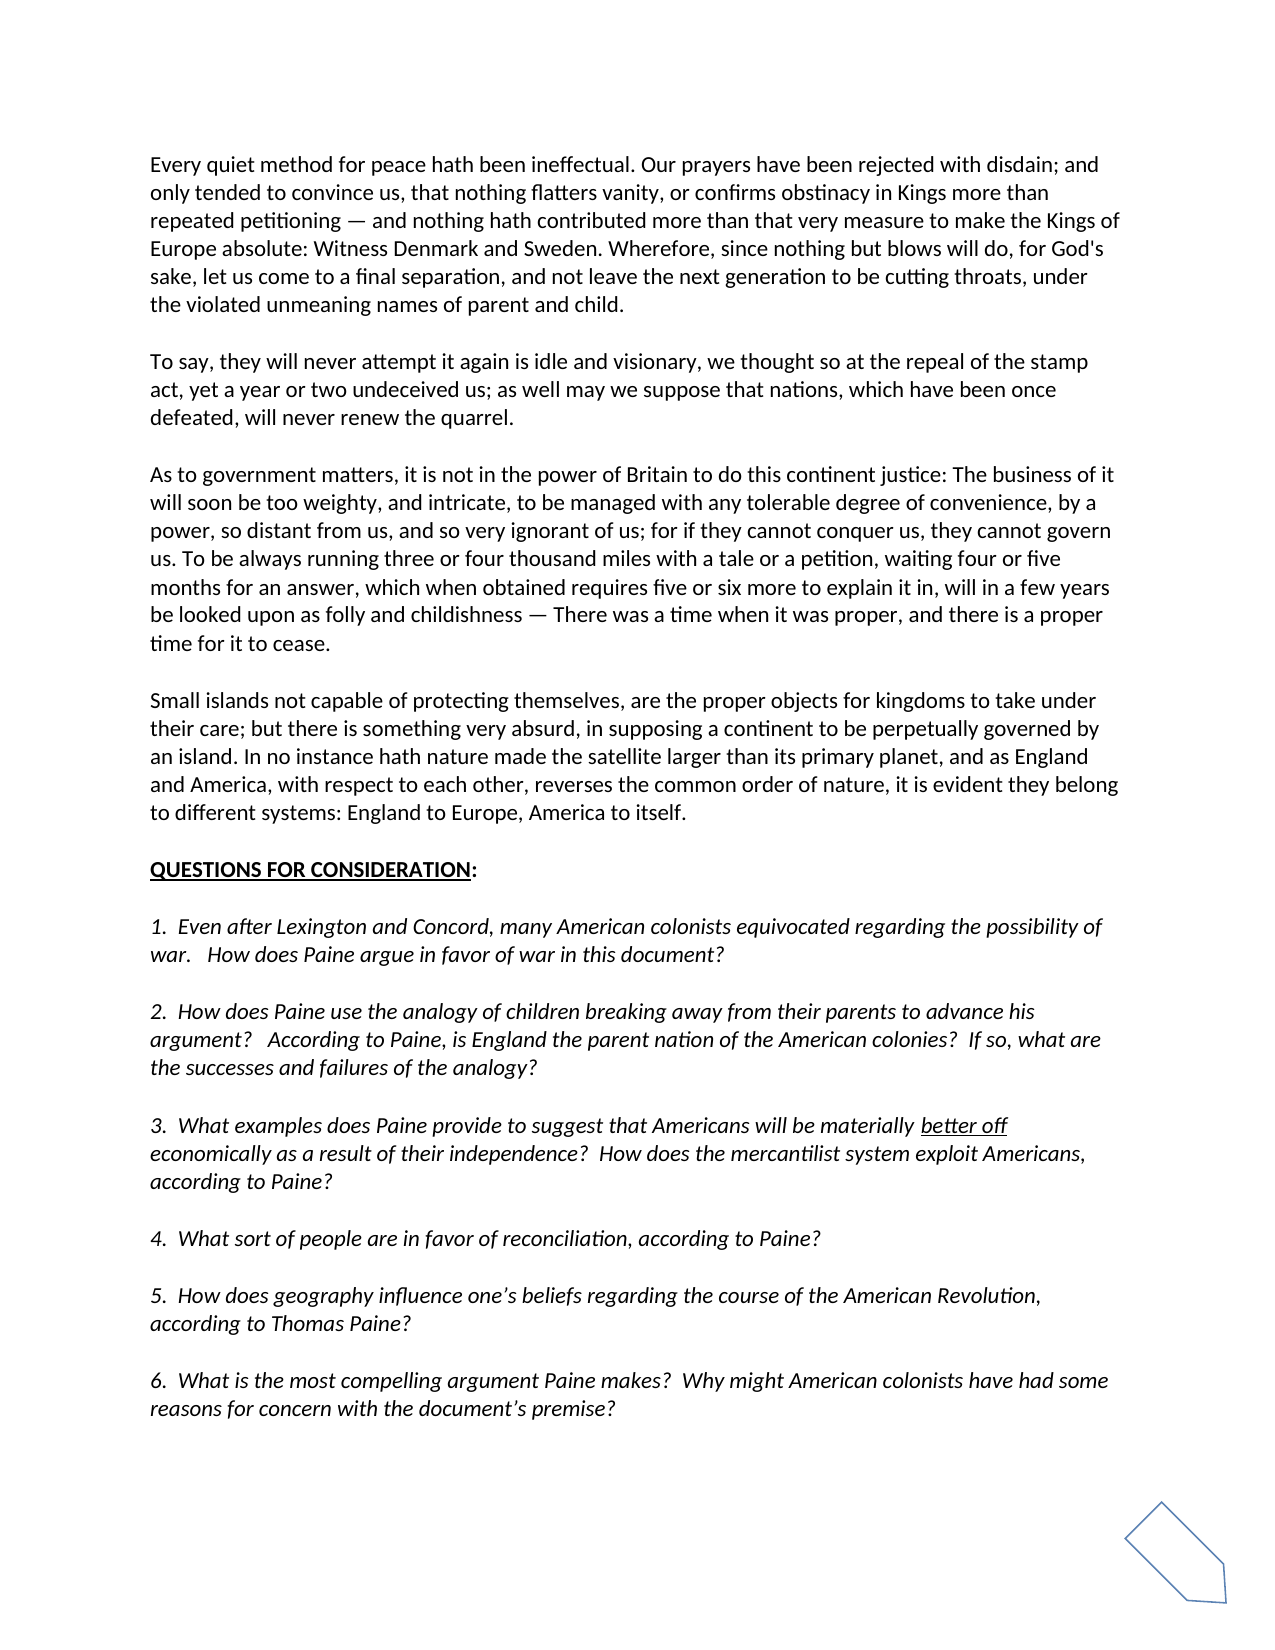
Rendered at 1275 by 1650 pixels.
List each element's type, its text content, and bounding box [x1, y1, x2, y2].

text 2. How does Paine use the analogy of children breaking away from their parents to advance his argument? According to Paine, is England the parent nation of the American colonies? If so, what are the successes and failures of the analogy? [150, 997, 1125, 1082]
text 6. What is the most compelling argument Paine makes? Why might American colonists have had some reasons for concern with the document’s premise? [150, 1366, 1125, 1422]
text Every quiet method for peace hath been ineffectual. Our prayers have been rejected with disdain; and only tended to convince us, that nothing flatters vanity, or confirms obstinacy in Kings more than repeated petitioning — and nothing hath contributed more than that very measure to make the Kings of Europe absolute: Witness Denmark and Sweden. Wherefore, since nothing but blows will do, for God's sake, let us come to a final separation, and not leave the next generation to be cutting throats, under the violated unmeaning names of parent and child. [150, 150, 1125, 318]
text 5. How does geography influence one’s beliefs regarding the course of the American Revolution, according to Thomas Paine? [150, 1281, 1125, 1337]
text 3. What examples does Paine provide to suggest that Americans will be materially better off economically as a result of their independence? How does the mercantilist system exploit Americans, according to Paine? [150, 1111, 1125, 1195]
text As to government matters, it is not in the power of Britain to do this continent justice: The business of it will soon be too weighty, and intricate, to be managed with any tolerable degree of convenience, by a power, so distant from us, and so very ignorant of us; for if they cannot conquer us, they cannot govern us. To be always running three or four thousand miles with a tale or a petition, waiting four or five months for an answer, which when obtained requires five or six more to explain it in, will in a few years be looked upon as folly and childishness — There was a time when it was proper, and there is a proper time for it to cease. [150, 461, 1125, 657]
text To say, they will never attempt it again is idle and visionary, we thought so at the repeal of the stamp act, yet a year or two undeceived us; as well may we suppose that nations, which have been once defeated, will never renew the quarrel. [150, 347, 1125, 431]
text 4. What sort of people are in favor of reconciliation, according to Paine? [150, 1224, 1125, 1252]
text 1. Even after Lexington and Concord, many American colonists equivocated regarding the possibility of war. How does Paine argue in favor of war in this document? [150, 912, 1125, 968]
text Small islands not capable of protecting themselves, are the proper objects for kingdoms to take under their care; but there is something very absurd, in supposing a continent to be perpetually governed by an island. In no instance hath nature made the satellite larger than its primary planet, and as England and America, with respect to each other, reverses the common order of nature, it is evident they belong to different systems: England to Europe, America to itself. [150, 686, 1125, 826]
text QUESTIONS FOR CONSIDERATION: [150, 855, 1125, 883]
